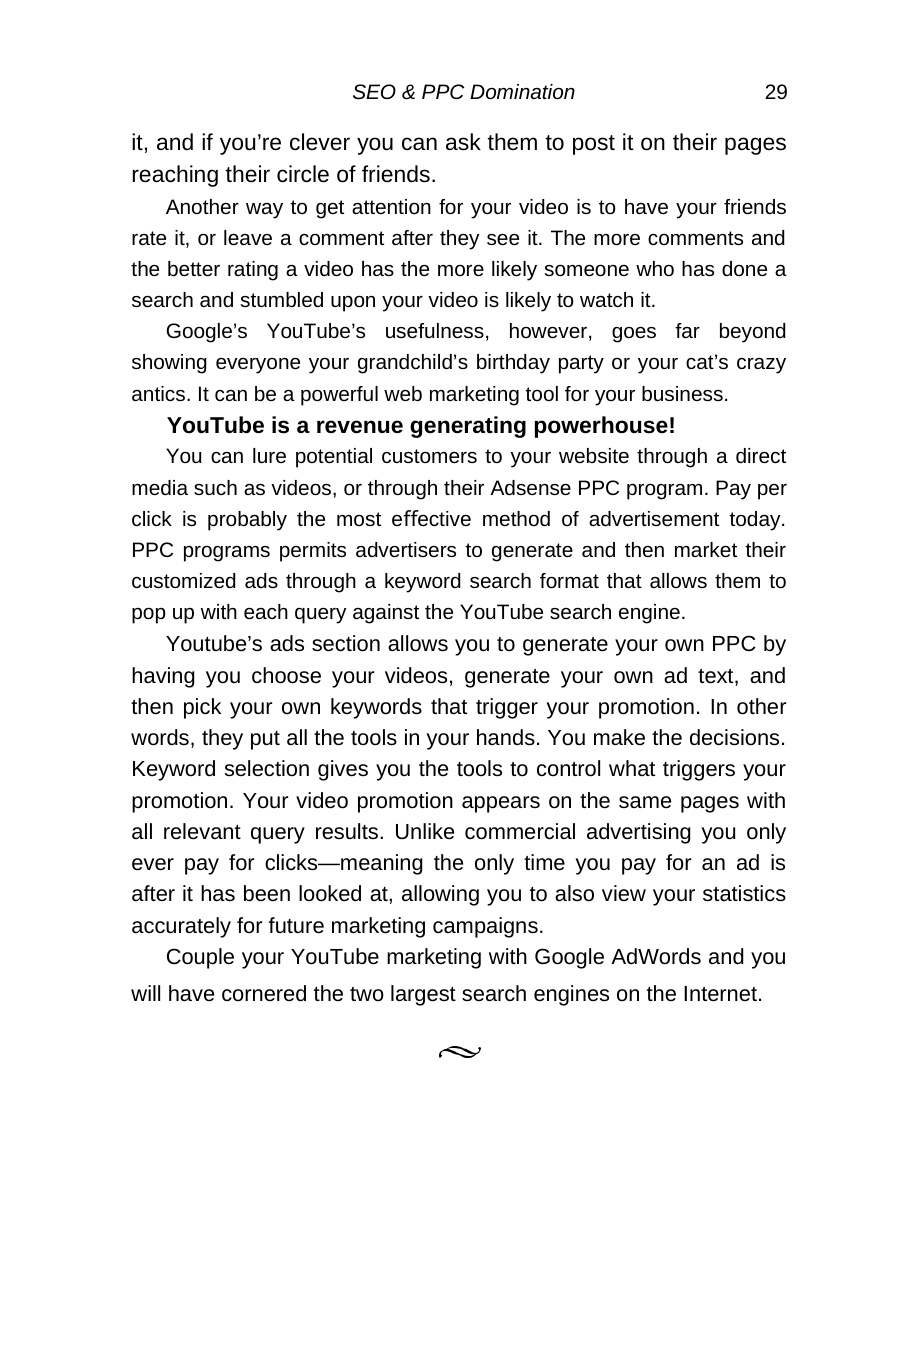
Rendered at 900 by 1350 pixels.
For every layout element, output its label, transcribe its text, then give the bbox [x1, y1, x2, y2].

table_header 29 [667, 69, 788, 104]
table_header SEO & PPC Domination [352, 69, 667, 104]
text You can lure potential customers to your website through a direct media such as videos, or through their Adsense PPC program. Pay per click is probably the most eﬀective method of advertisement today. PPC programs permits advertisers to generate and then market their customized ads through a keyword search format that allows them to pop up with each query against the YouTube search engine. [131, 444, 787, 624]
picture [436, 1043, 483, 1060]
text Couple your YouTube marketing with Google AdWords and you will have cornered the two largest search engines on the Internet. [131, 944, 787, 1006]
text Another way to get attention for your video is to have your friends rate it, or leave a comment after they see it. The more comments and the better rating a video has the more likely someone who has done a search and stumbled upon your video is likely to watch it. [131, 194, 787, 312]
text it, and if you’re clever you can ask them to post it on their pages reaching their circle of friends. [131, 128, 787, 188]
text YouTube is a revenue generating powerhouse! [167, 412, 787, 439]
text Youtube’s ads section allows you to generate your own PPC by having you choose your videos, generate your own ad text, and then pick your own keywords that trigger your promotion. In other words, they put all the tools in your hands. You make the decisions. Keyword selection gives you the tools to control what triggers your promotion. Your video promotion appears on the same pages with all relevant query results. Unlike commercial advertising you only ever pay for clicks—meaning the only time you pay for an ad is after it has been looked at, allowing you to also view your statistics accurately for future marketing campaigns. [131, 631, 787, 938]
text Google’s YouTube’s usefulness, however, goes far beyond showing everyone your grandchild’s birthday party or your cat’s crazy antics. It can be a powerful web marketing tool for your business. [131, 319, 787, 405]
